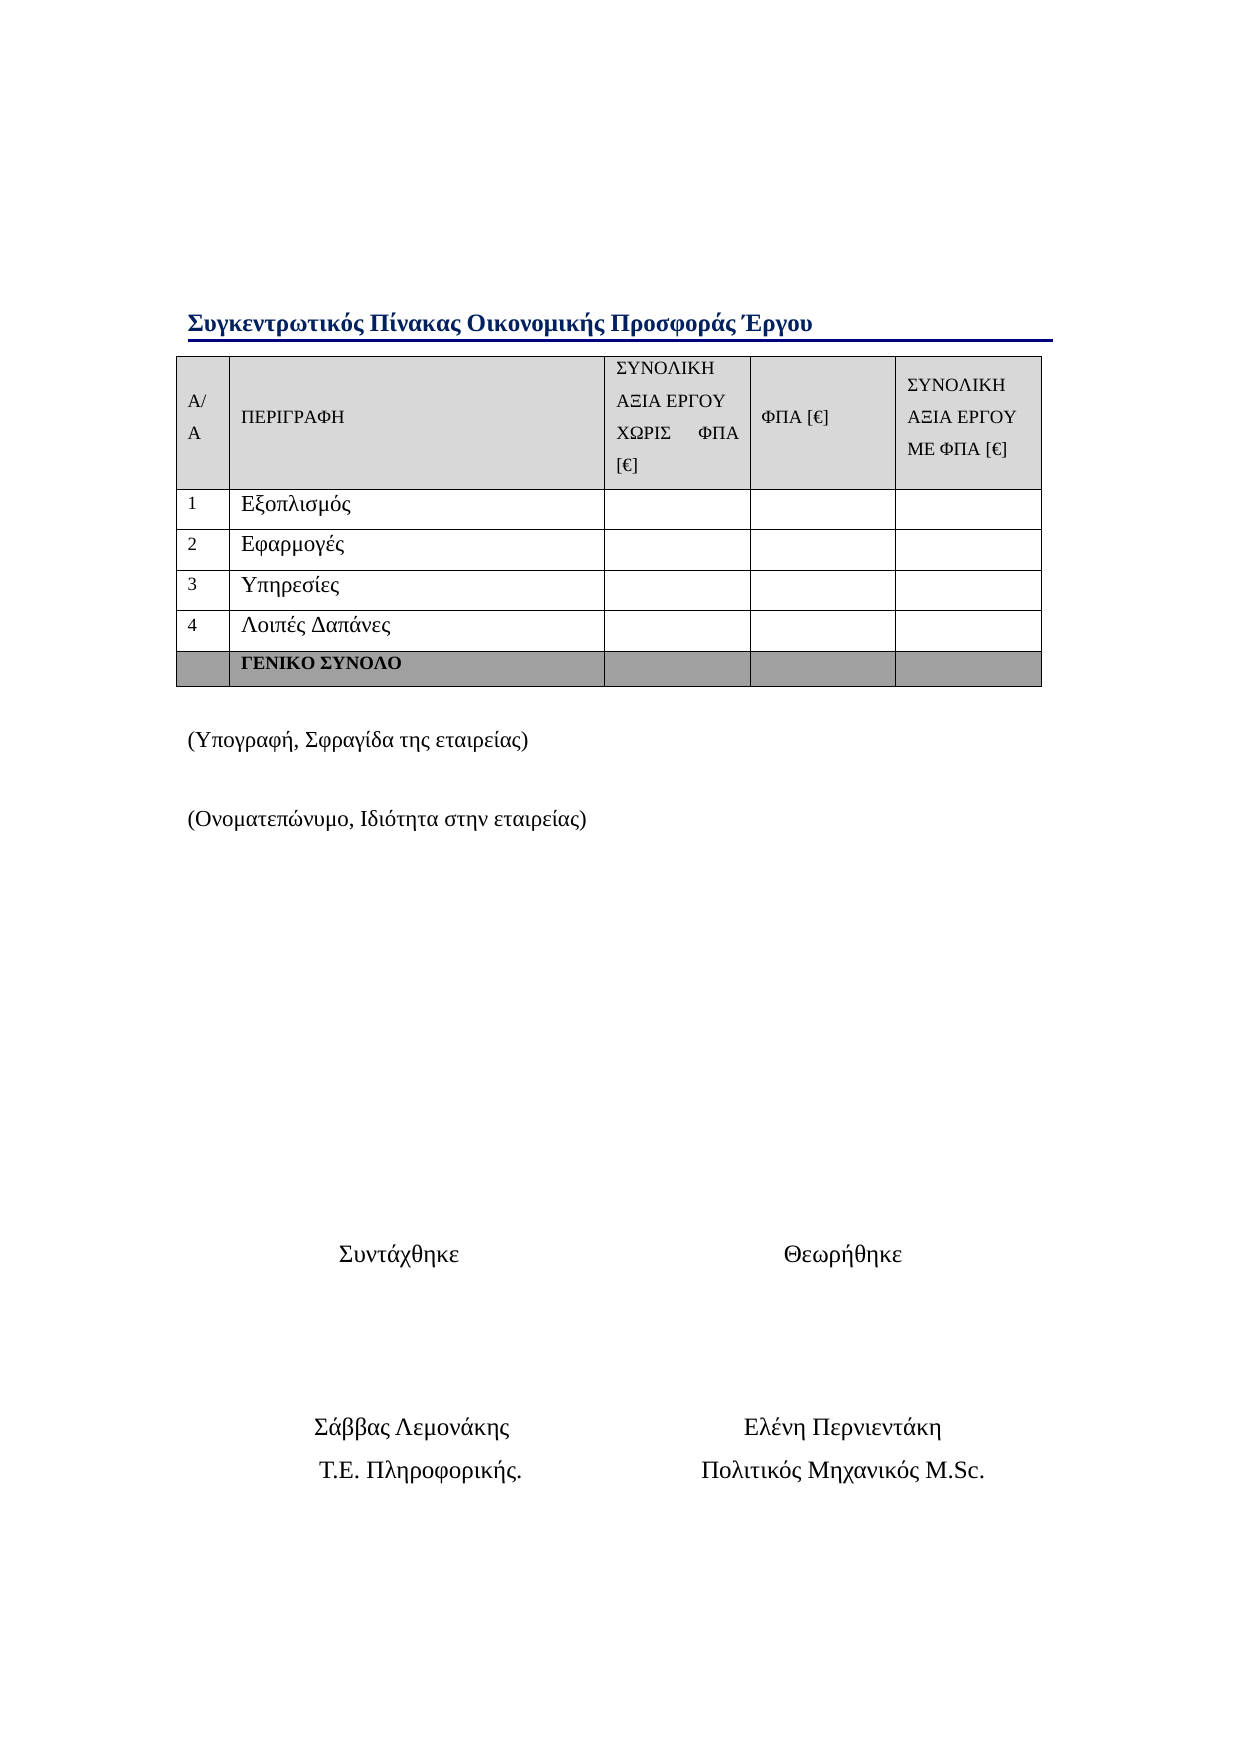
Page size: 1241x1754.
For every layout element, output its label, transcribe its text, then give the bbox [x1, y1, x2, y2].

table_cell Εξοπλισμός [230, 490, 604, 529]
table_cell [751, 652, 895, 686]
table_cell [896, 611, 1041, 651]
table_cell 2 [177, 530, 229, 570]
table_header ΣΥΝΟΛΙΚΗ ΑΞΙΑ ΕΡΓΟΥ ΧΩΡΙΣ ΦΠΑ [€] [605, 357, 750, 489]
table_cell [605, 652, 750, 686]
table_cell [896, 652, 1041, 686]
table_cell [751, 490, 895, 529]
table_cell [605, 571, 750, 610]
table_cell 1 [177, 490, 229, 529]
table_header Α/Α [177, 357, 229, 489]
table_cell 3 [177, 571, 229, 610]
table_cell Εφαρμογές [230, 530, 604, 570]
table_cell [896, 490, 1041, 529]
table_header ΣΥΝΟΛΙΚΗ ΑΞΙΑ ΕΡΓΟΥ ΜΕ ΦΠΑ [€] [896, 357, 1041, 489]
table_cell [605, 530, 750, 570]
table_cell [751, 571, 895, 610]
subtitle Συγκεντρωτικός Πίνακας Οικονομικής Προσφοράς Έργου [187, 308, 1053, 342]
table_cell [177, 652, 229, 686]
table_cell [605, 611, 750, 651]
table_header Θεωρήθηκε Ελένη Περνιεντάκη Πολιτικός Μηχανικός M.Sc. [622, 1239, 1064, 1497]
table_cell 4 [177, 611, 229, 651]
table_cell Λοιπές Δαπάνες [230, 611, 604, 651]
table_cell [751, 611, 895, 651]
table_header ΦΠΑ [€] [751, 357, 895, 489]
table_header ΠΕΡΙΓΡΑΦΗ [230, 357, 604, 489]
table_cell ΓΕΝΙΚΟ ΣΥΝΟΛΟ [230, 652, 604, 686]
table_header Συντάχθηκε Σάββας Λεμονάκης Τ.Ε. Πληροφορικής. [176, 1239, 622, 1497]
table_cell Υπηρεσίες [230, 571, 604, 610]
table_cell [605, 490, 750, 529]
text (Υπογραφή, Σφραγίδα της εταιρείας) [187, 726, 1053, 752]
table_cell [751, 530, 895, 570]
table_cell [896, 571, 1041, 610]
text (Ονοματεπώνυμο, Ιδιότητα στην εταιρείας) [187, 805, 1053, 831]
table_cell [896, 530, 1041, 570]
